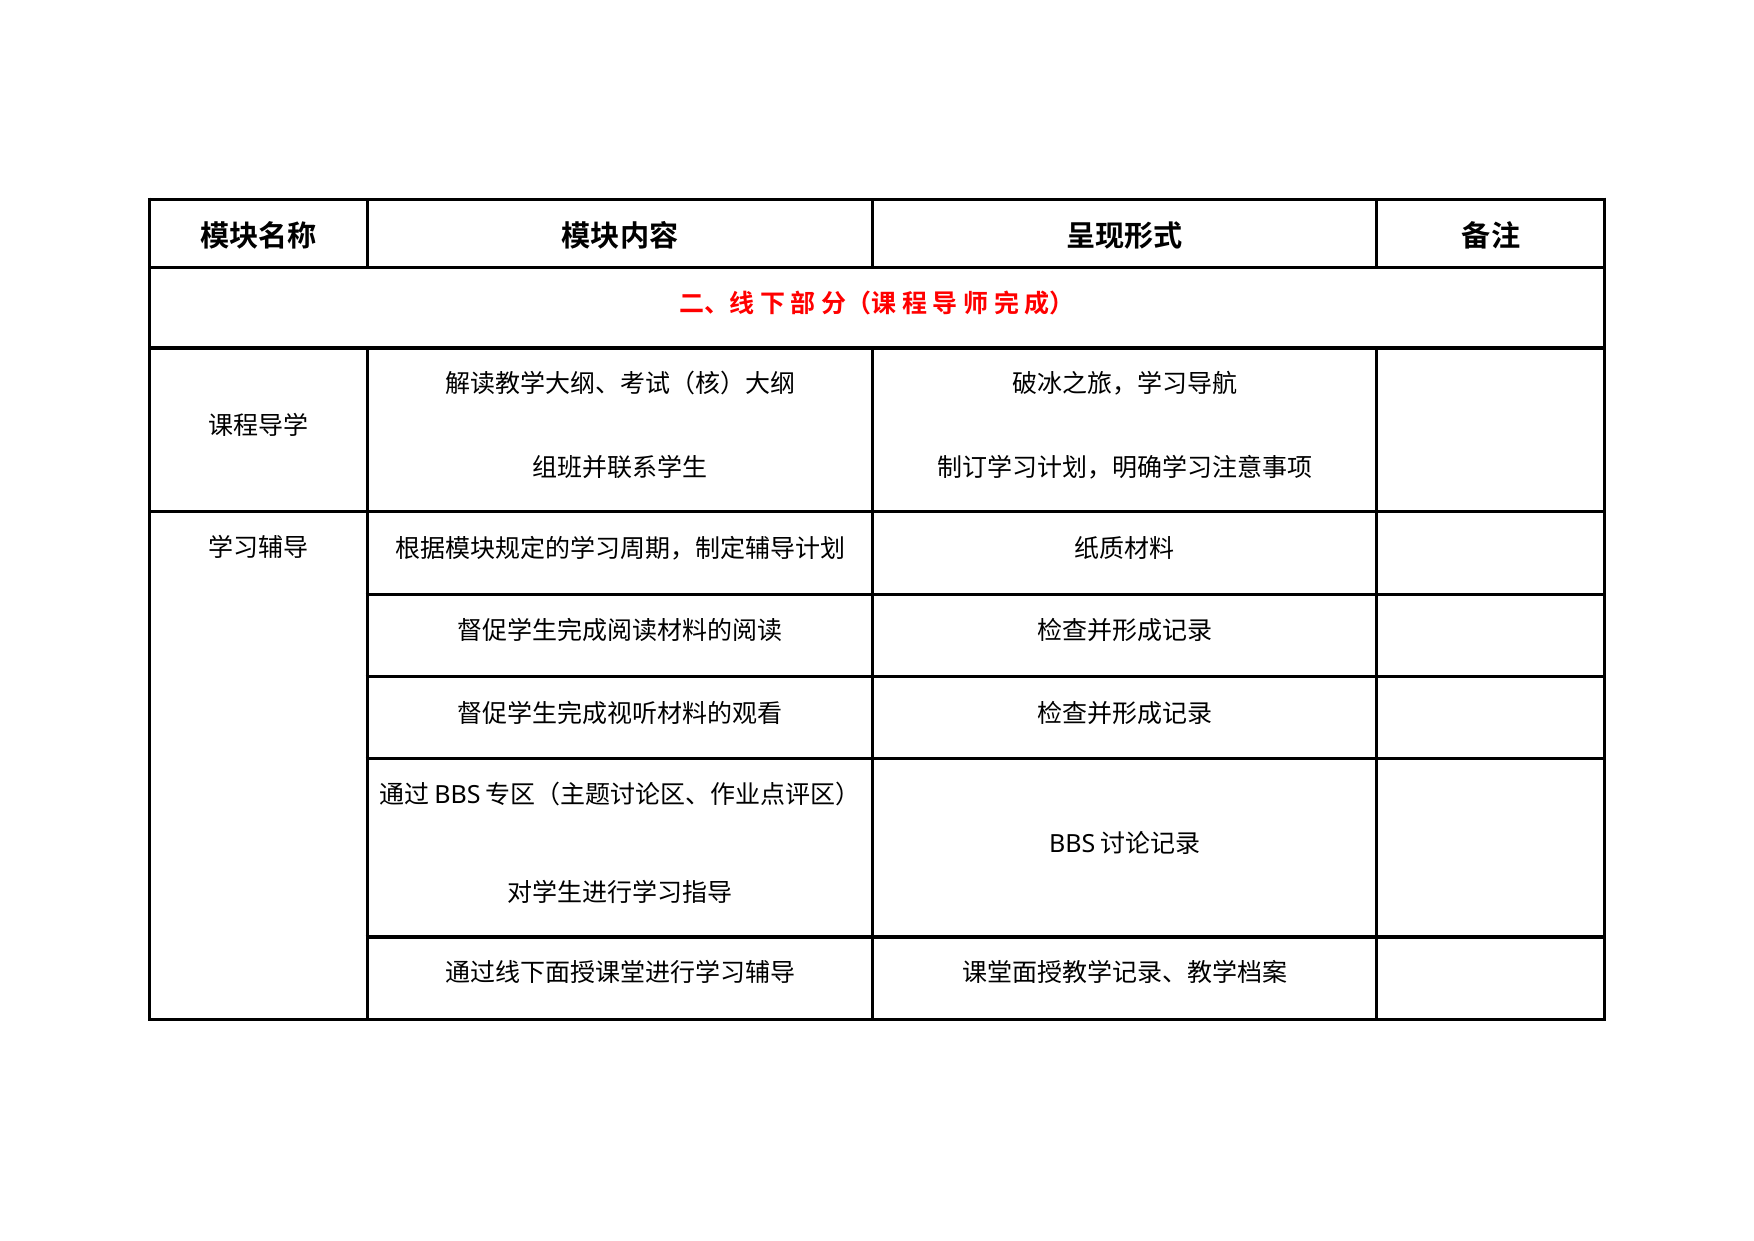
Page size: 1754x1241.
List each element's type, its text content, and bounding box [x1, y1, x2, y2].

table_cell 检查并形成记录 [874, 596, 1375, 675]
table_cell 督促学生完成阅读材料的阅读 [369, 596, 871, 675]
table_cell 解读教学大纲、考试（核）大纲 组班并联系学生 [369, 350, 871, 510]
table_cell 检查并形成记录 [874, 678, 1375, 757]
table_header 模块名称 [151, 201, 366, 266]
table_header 呈现形式 [874, 201, 1375, 266]
table_cell 纸质材料 [874, 513, 1375, 592]
table_cell [1378, 939, 1603, 1018]
table_cell 课堂面授教学记录、教学档案 [874, 939, 1375, 1018]
table_cell 根据模块规定的学习周期，制定辅导计划 [369, 513, 871, 592]
table_cell 通过线下面授课堂进行学习辅导 [369, 939, 871, 1018]
table_cell [1378, 350, 1603, 510]
table_cell 学习辅导 [151, 513, 366, 1018]
table_cell 课程导学 [151, 350, 366, 510]
table_header 模块内容 [369, 201, 871, 266]
table_cell [1378, 513, 1603, 592]
table_header 备注 [1378, 201, 1603, 266]
table_cell 督促学生完成视听材料的观看 [369, 678, 871, 757]
table_cell BBS讨论记录 [874, 760, 1375, 935]
table_cell [1378, 760, 1603, 935]
table_cell [1378, 596, 1603, 675]
table_cell 二、线 下 部 分（课 程 导 师 完 成） [151, 269, 1603, 346]
table_cell 破冰之旅，学习导航 制订学习计划，明确学习注意事项 [874, 350, 1375, 510]
table_cell 通过BBS专区（主题讨论区、作业点评区）对学生进行学习指导 [369, 760, 871, 935]
table_cell [1378, 678, 1603, 757]
